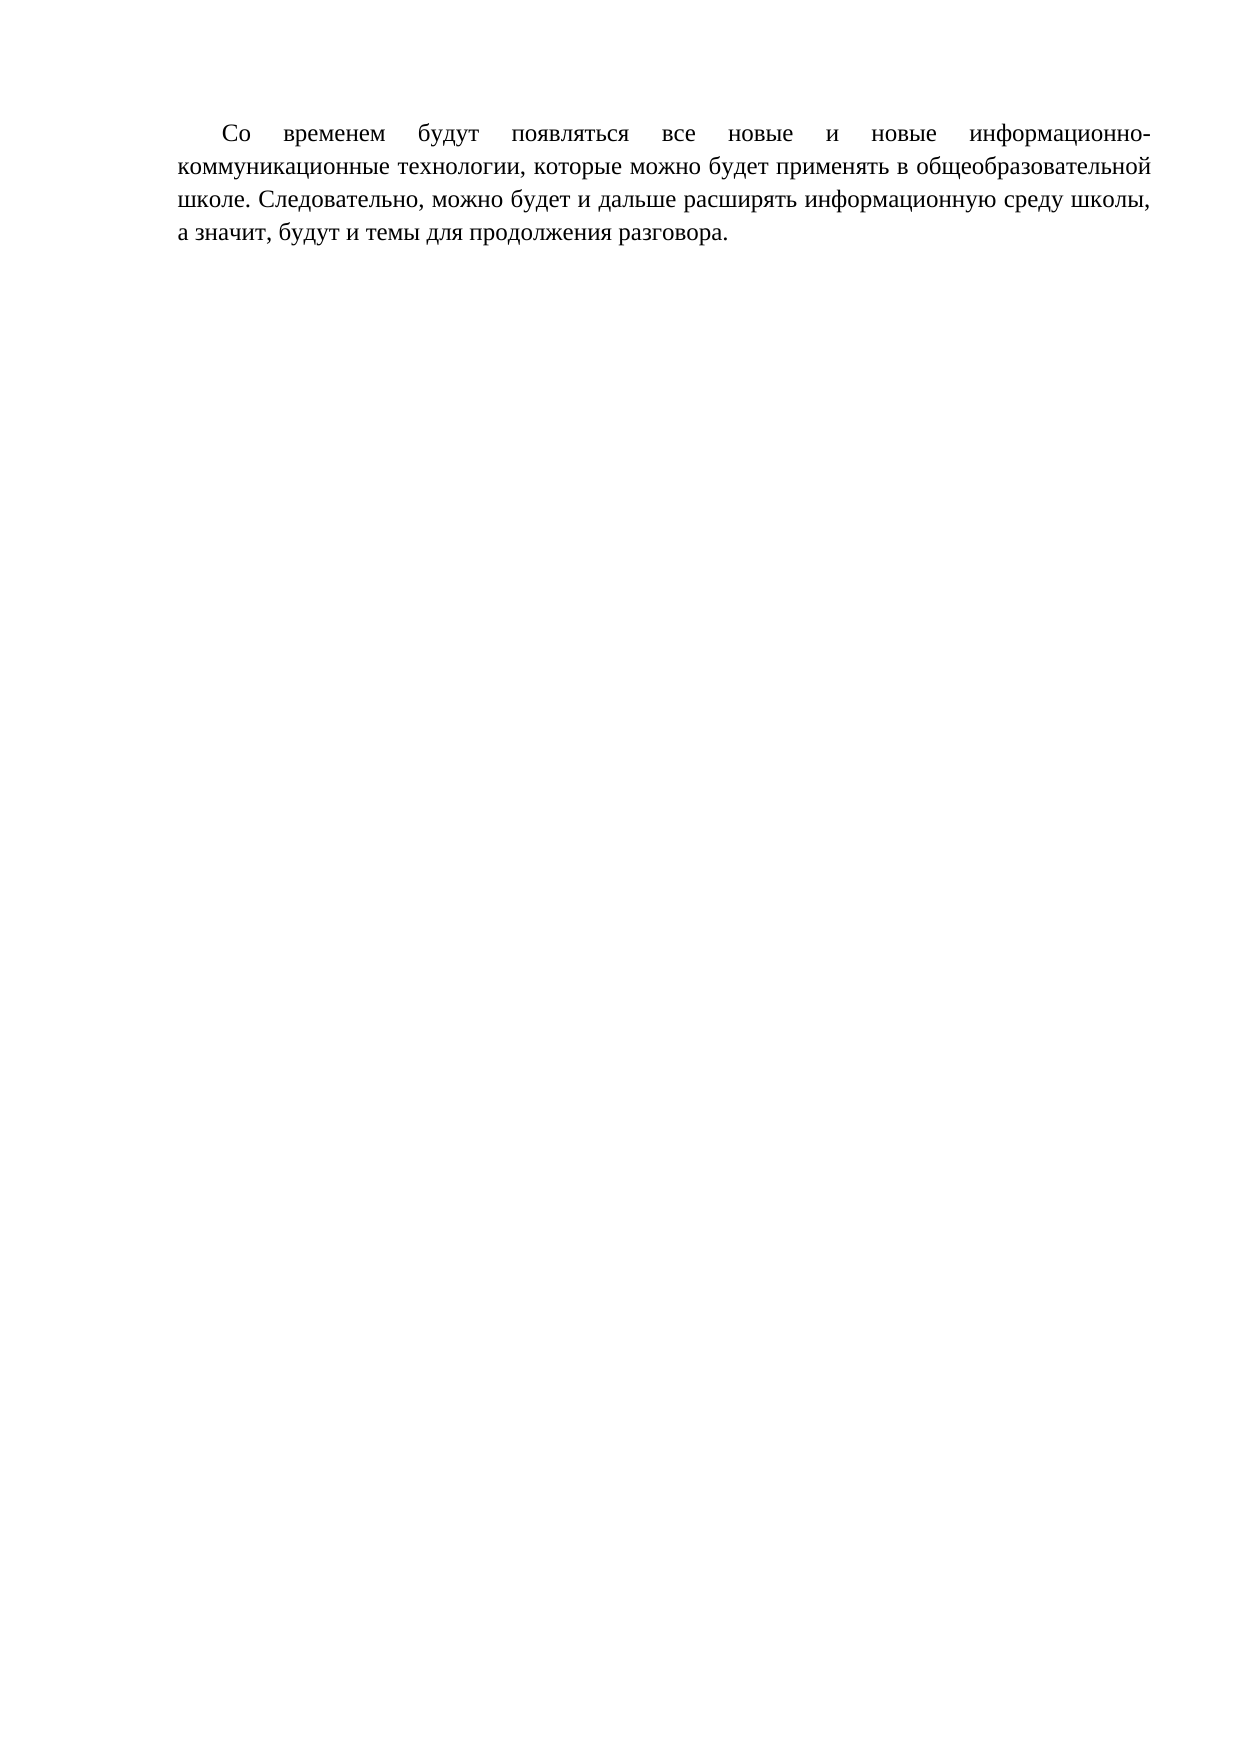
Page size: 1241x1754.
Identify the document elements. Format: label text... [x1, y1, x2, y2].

text Со временем будут появляться все новые и новые информационно-коммуникационные технологии, которые можно будет применять в общеобразовательной школе. Следовательно, можно будет и дальше расширять информационную среду школы, а значит, будут и темы для продолжения разговора. [177, 118, 1152, 246]
